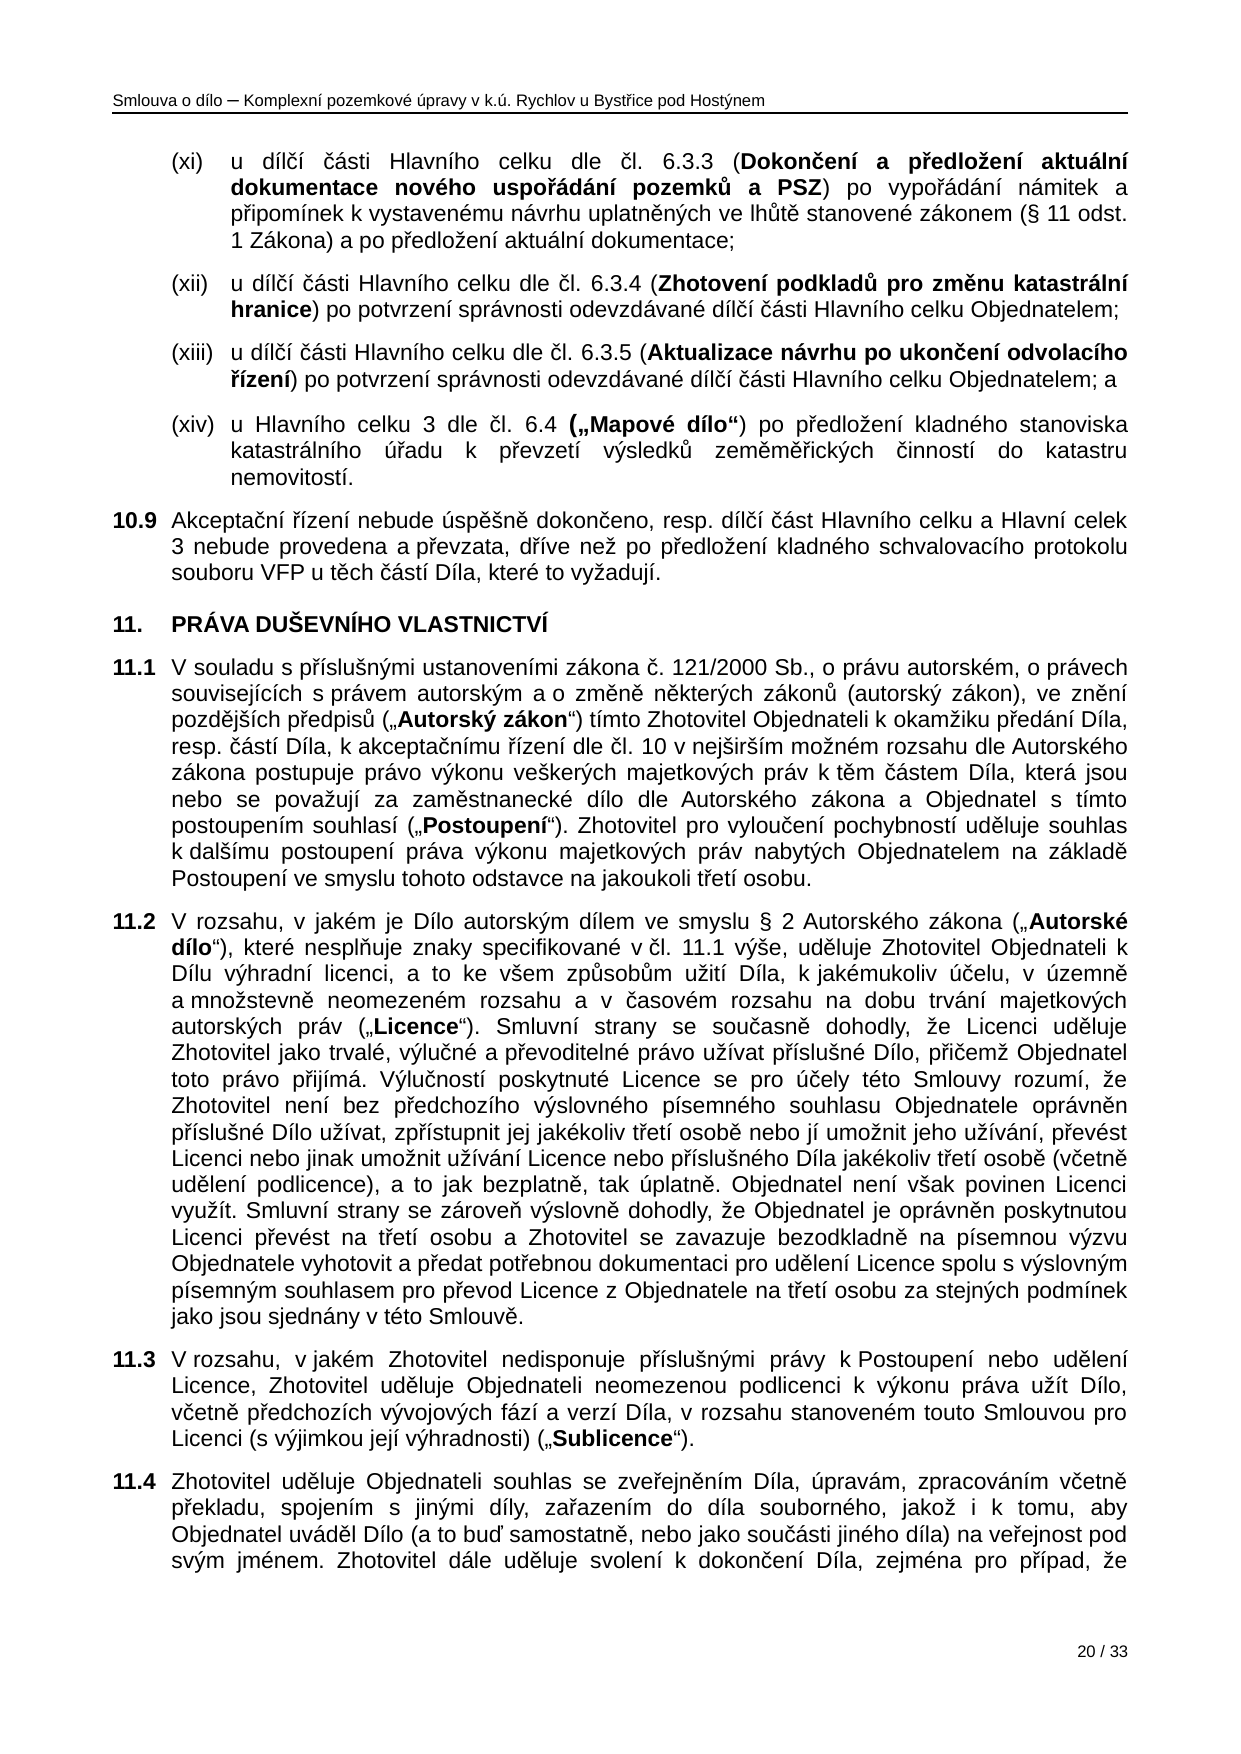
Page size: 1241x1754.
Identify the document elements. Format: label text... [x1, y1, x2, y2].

text V rozsahu, v jakém je Dílo autorským dílem ve smyslu § 2 Autorského zákona („Autorské dílo“), které nesplňuje znaky specifikované v čl. 11.1 výše, uděluje Zhotovitel Objednateli k Dílu výhradní licenci, a to ke všem způsobům užití Díla, k jakémukoliv účelu, v územně a množstevně neomezeném rozsahu a v časovém rozsahu na dobu trvání majetkových autorských práv („Licence“). Smluvní strany se současně dohodly, že Licenci uděluje Zhotovitel jako trvalé, výlučné a převoditelné právo užívat příslušné Dílo, přičemž Objednatel toto právo přijímá. Výlučností poskytnuté Licence se pro účely této Smlouvy rozumí, že Zhotovitel není bez předchozího výslovného písemného souhlasu Objednatele oprávněn příslušné Dílo užívat, zpřístupnit jej jakékoliv třetí osobě nebo jí umožnit jeho užívání, převést Licenci nebo jinak umožnit užívání Licence nebo příslušného Díla jakékoliv třetí osobě (včetně udělení podlicence), a to jak bezplatně, tak úplatně. Objednatel není však povinen Licenci využít. Smluvní strany se zároveň výslovně dohodly, že Objednatel je oprávněn poskytnutou Licenci převést na třetí osobu a Zhotovitel se zavazuje bezodkladně na písemnou výzvu Objednatele vyhotovit a předat potřebnou dokumentaci pro udělení Licence spolu s výslovným písemným souhlasem pro převod Licence z Objednatele na třetí osobu za stejných podmínek jako jsou sjednány v této Smlouvě. [112, 908, 1128, 1329]
list u dílčí části Hlavního celku dle čl. 6.3.5 (Aktualizace návrhu po ukončení odvolacího řízení) po potvrzení správnosti odevzdávané dílčí části Hlavního celku Objednatelem; a [171, 339, 1128, 392]
text Akceptační řízení nebude úspěšně dokončeno, resp. dílčí část Hlavního celku a Hlavní celek 3 nebude provedena a převzata, dříve než po předložení kladného schvalovacího protokolu souboru VFP u těch částí Díla, které to vyžadují. [112, 507, 1128, 586]
list u dílčí části Hlavního celku dle čl. 6.3.3 (Dokončení a předložení aktuální dokumentace nového uspořádání pozemků a PSZ) po vypořádání námitek a připomínek k vystavenému návrhu uplatněných ve lhůtě stanovené zákonem (§ 11 odst. 1 Zákona) a po předložení aktuální dokumentace; [171, 148, 1128, 253]
text Práva duševního vlastnictví [112, 611, 1128, 637]
text V souladu s příslušnými ustanoveními zákona č. 121/2000 Sb., o právu autorském, o právech souvisejících s právem autorským a o změně některých zákonů (autorský zákon), ve znění pozdějších předpisů („Autorský zákon“) tímto Zhotovitel Objednateli k okamžiku předání Díla, resp. částí Díla, k akceptačnímu řízení dle čl. 10 v nejširším možném rozsahu dle Autorského zákona postupuje právo výkonu veškerých majetkových práv k těm částem Díla, která jsou nebo se považují za zaměstnanecké dílo dle Autorského zákona a Objednatel s tímto postoupením souhlasí („Postoupení“). Zhotovitel pro vyloučení pochybností uděluje souhlas k dalšímu postoupení práva výkonu majetkových práv nabytých Objednatelem na základě Postoupení ve smyslu tohoto odstavce na jakoukoli třetí osobu. [112, 654, 1128, 891]
text V rozsahu, v jakém Zhotovitel nedisponuje příslušnými právy k Postoupení nebo udělení Licence, Zhotovitel uděluje Objednateli neomezenou podlicenci k výkonu práva užít Dílo, včetně předchozích vývojových fází a verzí Díla, v rozsahu stanoveném touto Smlouvou pro Licenci (s výjimkou její výhradnosti) („Sublicence“). [112, 1346, 1128, 1451]
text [112, 1468, 1128, 1573]
list u Hlavního celku 3 dle čl. 6.4 („Mapové dílo“) po předložení kladného stanoviska katastrálního úřadu k převzetí výsledků zeměměřických činností do katastru nemovitostí. [171, 408, 1128, 490]
list u dílčí části Hlavního celku dle čl. 6.3.4 (Zhotovení podkladů pro změnu katastrální hranice) po potvrzení správnosti odevzdávané dílčí části Hlavního celku Objednatelem; [171, 270, 1128, 322]
